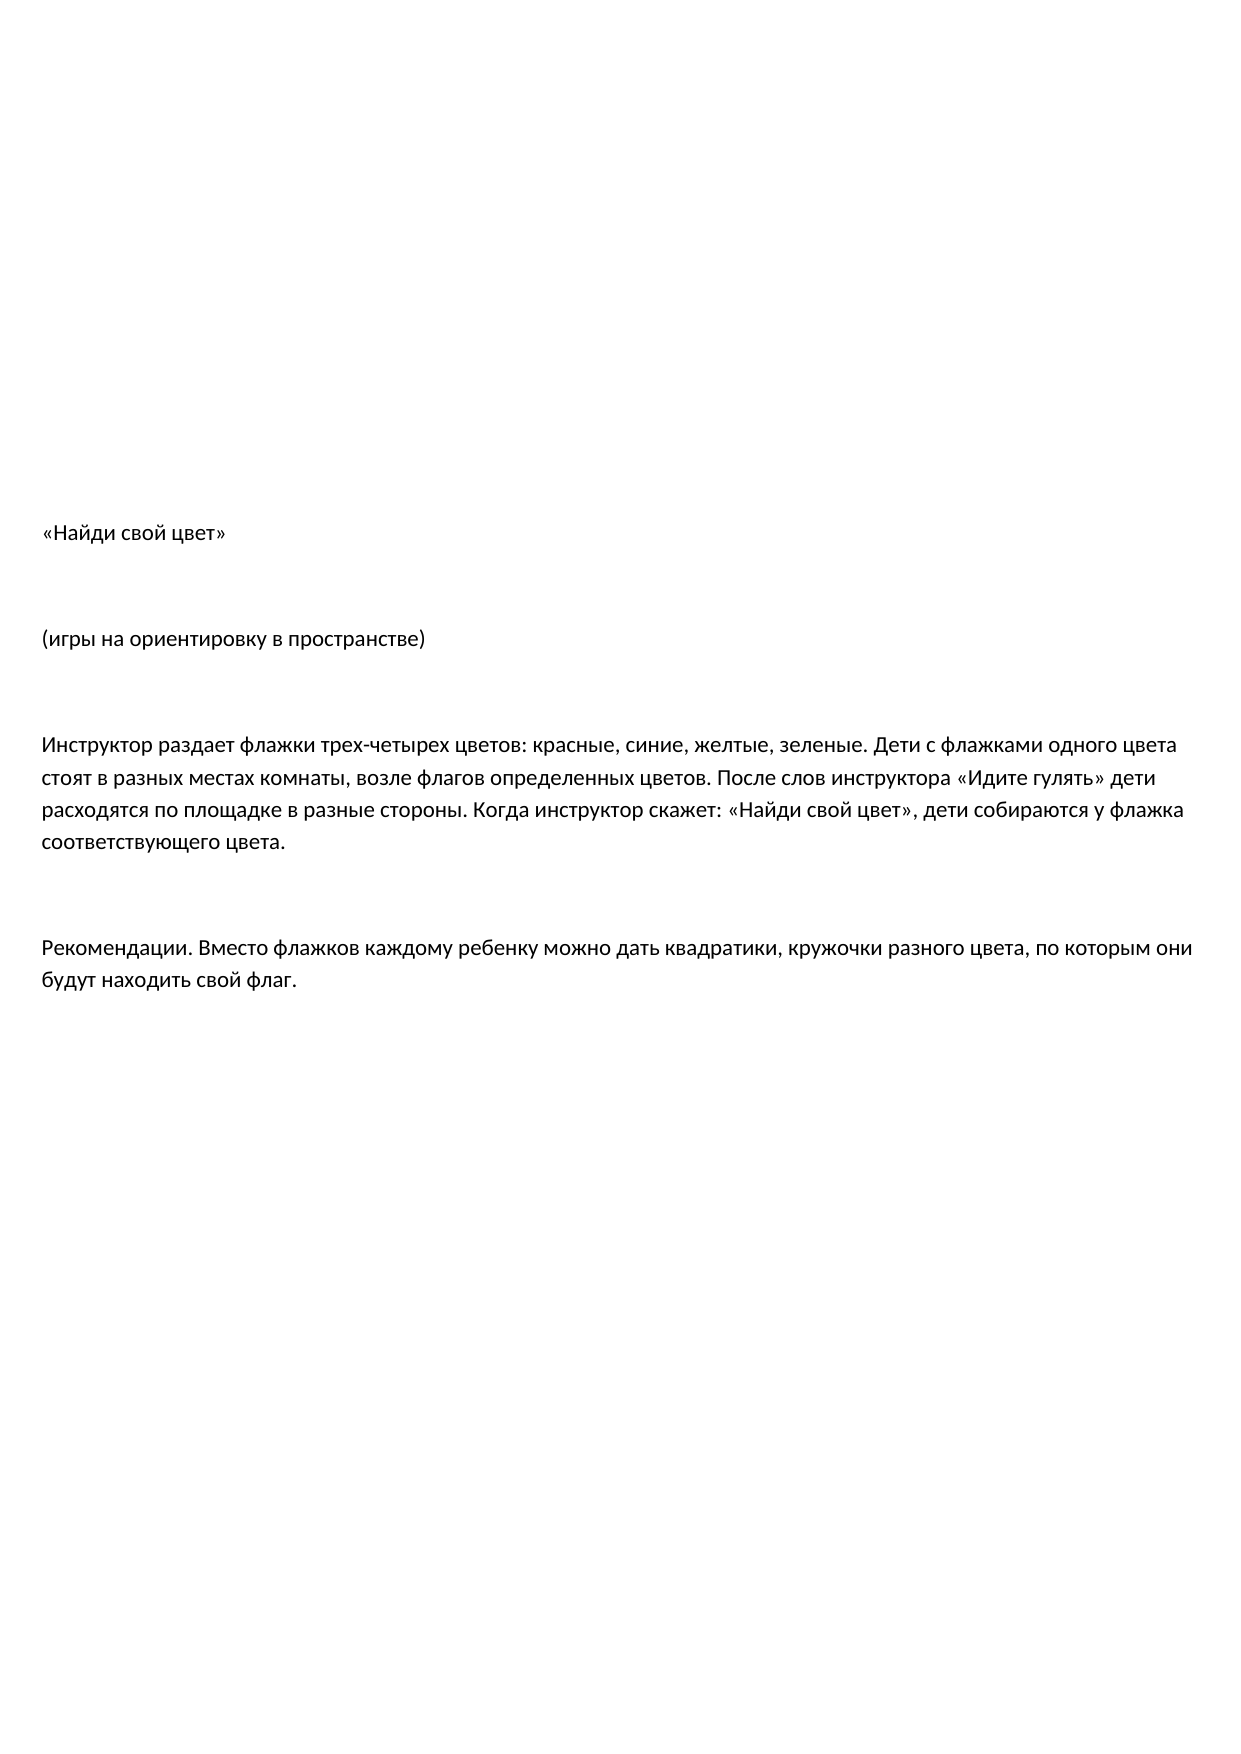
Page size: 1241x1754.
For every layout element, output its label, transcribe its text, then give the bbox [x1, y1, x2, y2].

text «Найди свой цвет» [41, 518, 1199, 547]
text (игры на ориентировку в пространстве) [41, 624, 1199, 653]
text Рекомендации. Вместо флажков каждому ребенку можно дать квадратики, кружочки разного цвета, по которым они будут находить свой флаг. [41, 933, 1199, 993]
text Инструктор раздает флажки трех-четырех цветов: красные, синие, желтые, зеленые. Дети с флажками одного цвета стоят в разных местах комнаты, возле флагов определенных цветов. После слов инструктора «Идите гулять» дети расходятся по площадке в разные стороны. Когда инструктор скажет: «Найди свой цвет», дети собираются у флажка соответствующего цвета. [41, 731, 1199, 855]
